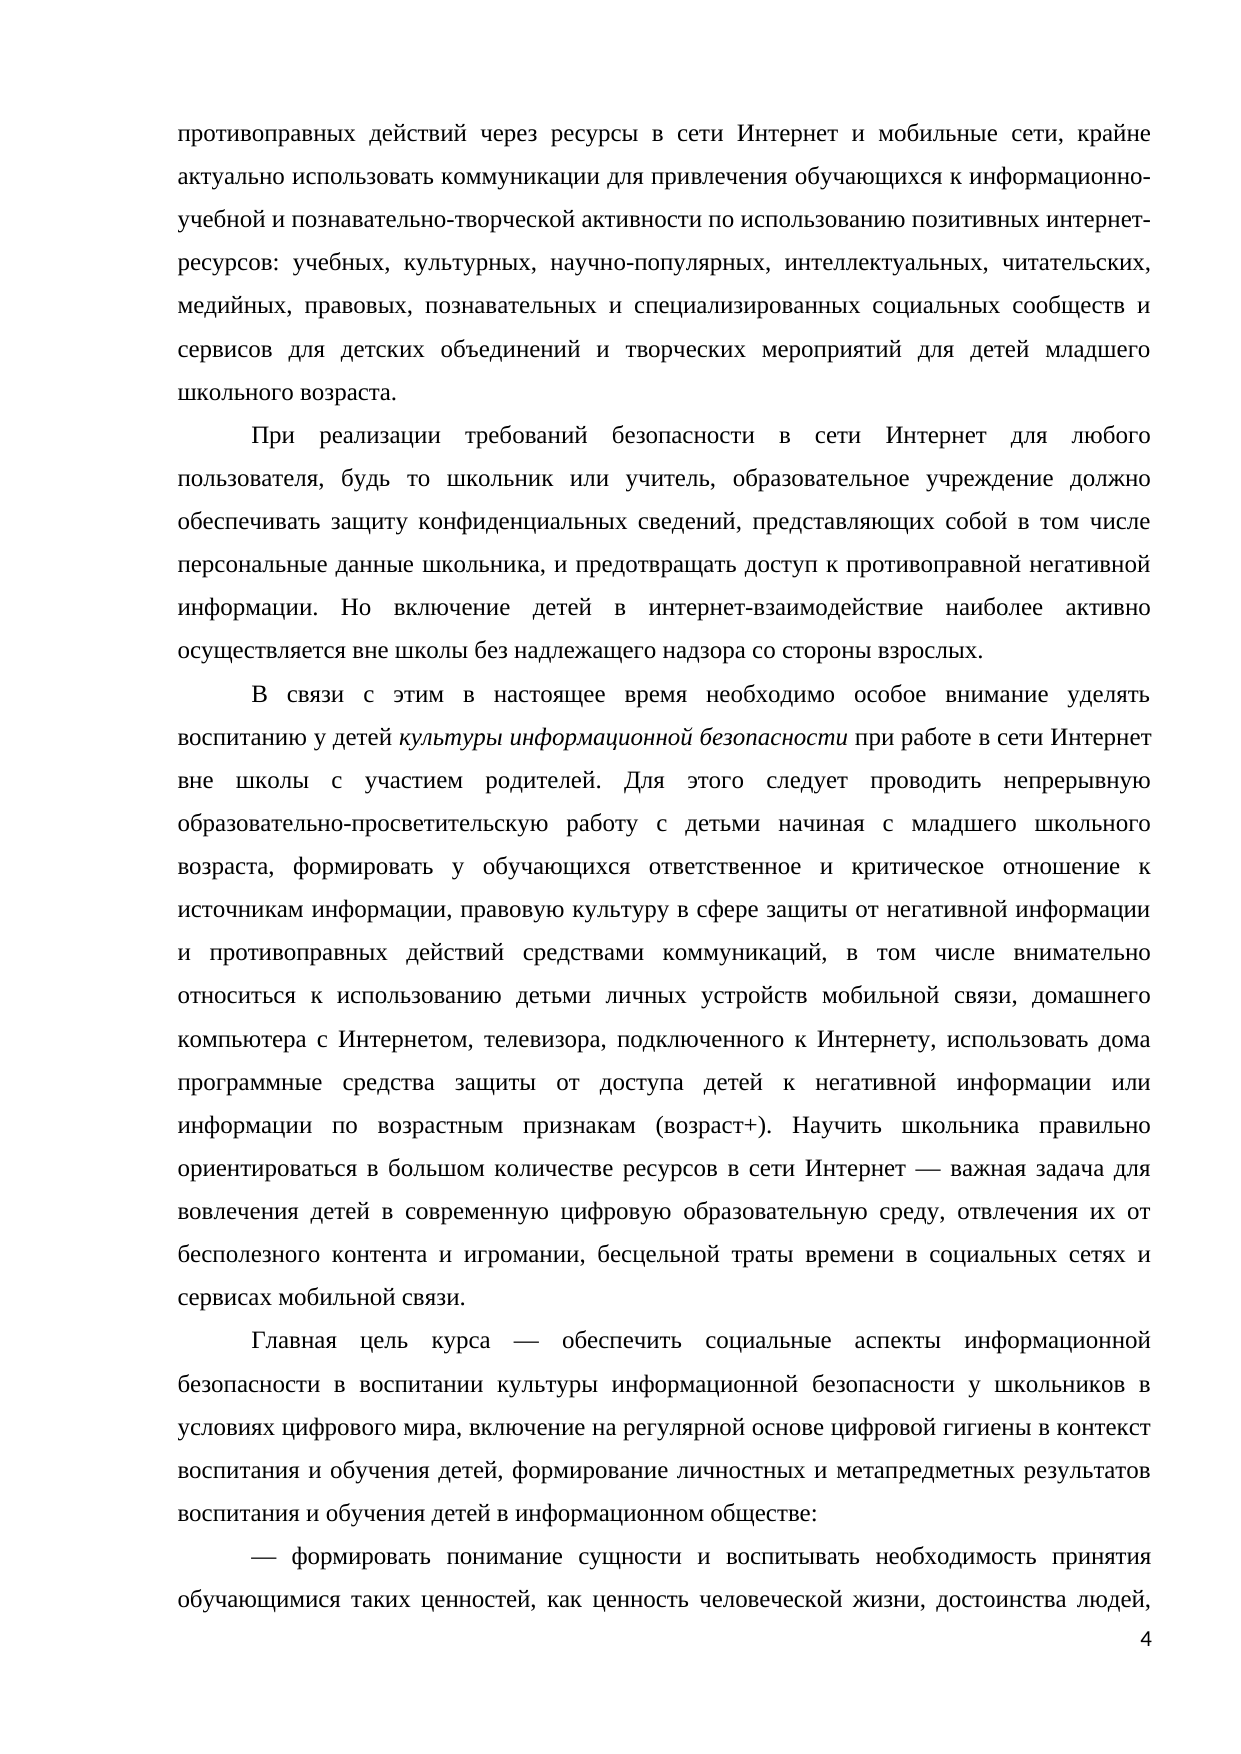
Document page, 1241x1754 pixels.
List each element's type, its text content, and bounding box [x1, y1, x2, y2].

text При реализации требований безопасности в сети Интернет для любого пользователя, будь то школьник или учитель, образовательное учреждение должно обеспечивать защиту конфиденциальных сведений, представляющих собой в том числе персональные данные школьника, и предотвращать доступ к противоправной негативной информации. Но включение детей в интернет-взаимодействие наиболее активно осуществляется вне школы без надлежащего надзора со стороны взрослых. [177, 420, 1152, 664]
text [177, 1541, 1152, 1613]
text В связи с этим в настоящее время необходимо особое внимание уделять воспитанию у детей культуры информационной безопасности при работе в сети Интернет вне школы с участием родителей. Для этого следует проводить непрерывную образовательно-просветительскую работу с детьми начиная с младшего школьного возраста, формировать у обучающихся ответственное и критическое отношение к источникам информации, правовую культуру в сфере защиты от негативной информации и противоправных действий средствами коммуникаций, в том числе внимательно относиться к использованию детьми личных устройств мобильной связи, домашнего компьютера с Интернетом, телевизора, подключенного к Интернету, использовать дома программные средства защиты от доступа детей к негативной информации или информации по возрастным признакам (возраст+). Научить школьника правильно ориентироваться в большом количестве ресурсов в сети Интернет — важная задача для вовлечения детей в современную цифровую образовательную среду, отвлечения их от бесполезного контента и игромании, бесцельной траты времени в социальных сетях и сервисах мобильной связи. [177, 679, 1152, 1311]
text Главная цель курса — обеспечить социальные аспекты информационной безопасности в воспитании культуры информационной безопасности у школьников в условиях цифрового мира, включение на регулярной основе цифровой гигиены в контекст воспитания и обучения детей, формирование личностных и метапредметных результатов воспитания и обучения детей в информационном обществе: [177, 1326, 1152, 1527]
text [177, 118, 1152, 406]
